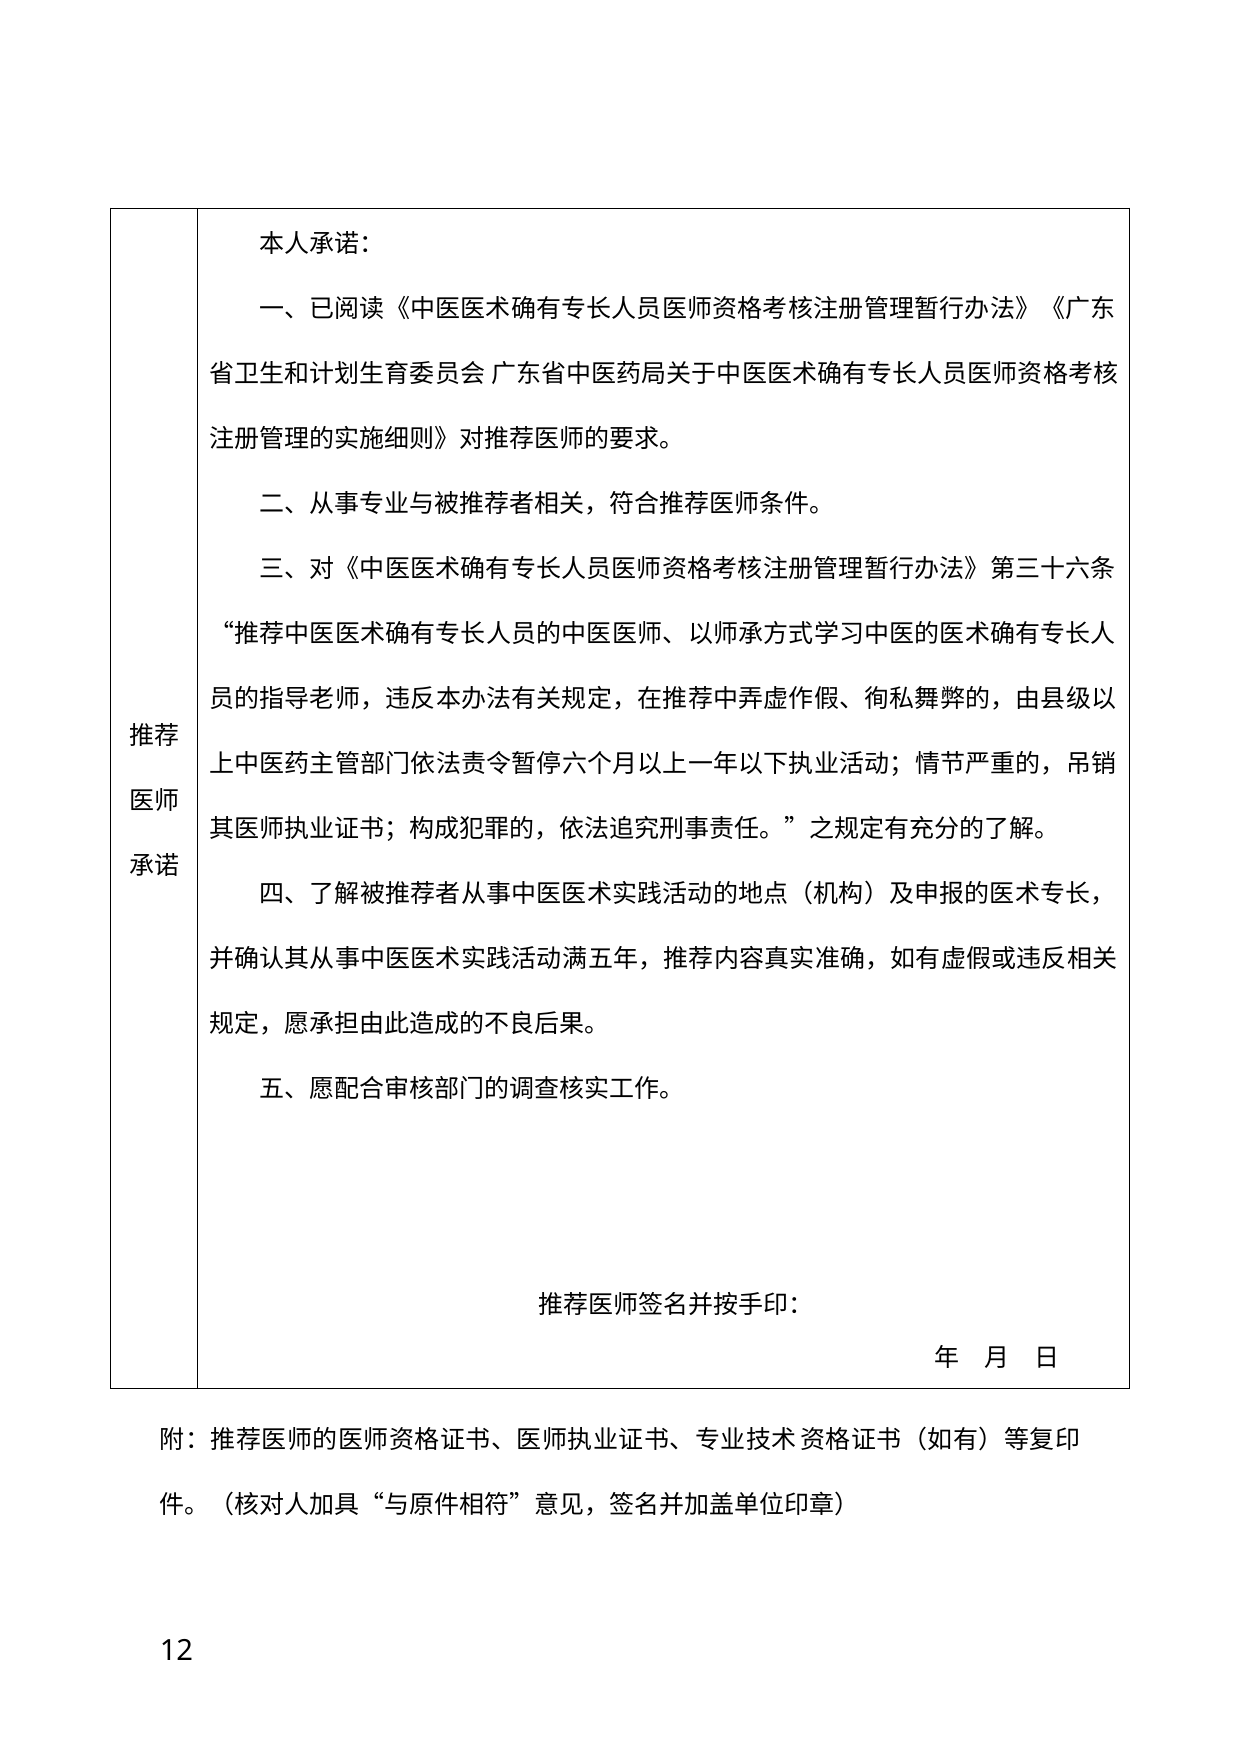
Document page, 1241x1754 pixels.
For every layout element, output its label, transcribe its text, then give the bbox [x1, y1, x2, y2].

list 附：推荐医师的医师资格证书、医师执业证书、专业技术资格证书（如有）等复印件。（核对人加具“与原件相符”意见，签名并加盖单位印章） [159, 1406, 1081, 1536]
table_cell 推荐医师承诺 [111, 209, 197, 1388]
table_cell 本人承诺： 一、已阅读《中医医术确有专长人员医师资格考核注册管理暂行办法》《广东省卫生和计划生育委员会 广东省中医药局关于中医医术确有专长人员医师资格考核注册管理的实施细则》对推荐医师的要求。 二、从事专业与被推荐者相关，符合推荐医师条件。 三、对《中医医术确有专长人员医师资格考核注册管理暂行办法》第三十六条“推荐中医医术确有专长人员的中医医师、以师承方式学习中医的医术确有专长人员的指导老师，违反本办法有关规定，在推荐中弄虚作假、徇私舞弊的，由县级以上中医药主管部门依法责令暂停六个月以上一年以下执业活动；情节严重的，吊销其医师执业证书；构成犯罪的，依法追究刑事责任。”之规定有充分的了解。 四、了解被推荐者从事中医医术实践活动的地点（机构）及申报的医术专长，并确认其从事中医医术实践活动满五年，推荐内容真实准确，如有虚假或违反相关规定，愿承担由此造成的不良后果。 五、愿配合审核部门的调查核实工作。 推荐医师签名并按手印： 年 月 日 [198, 209, 1129, 1388]
